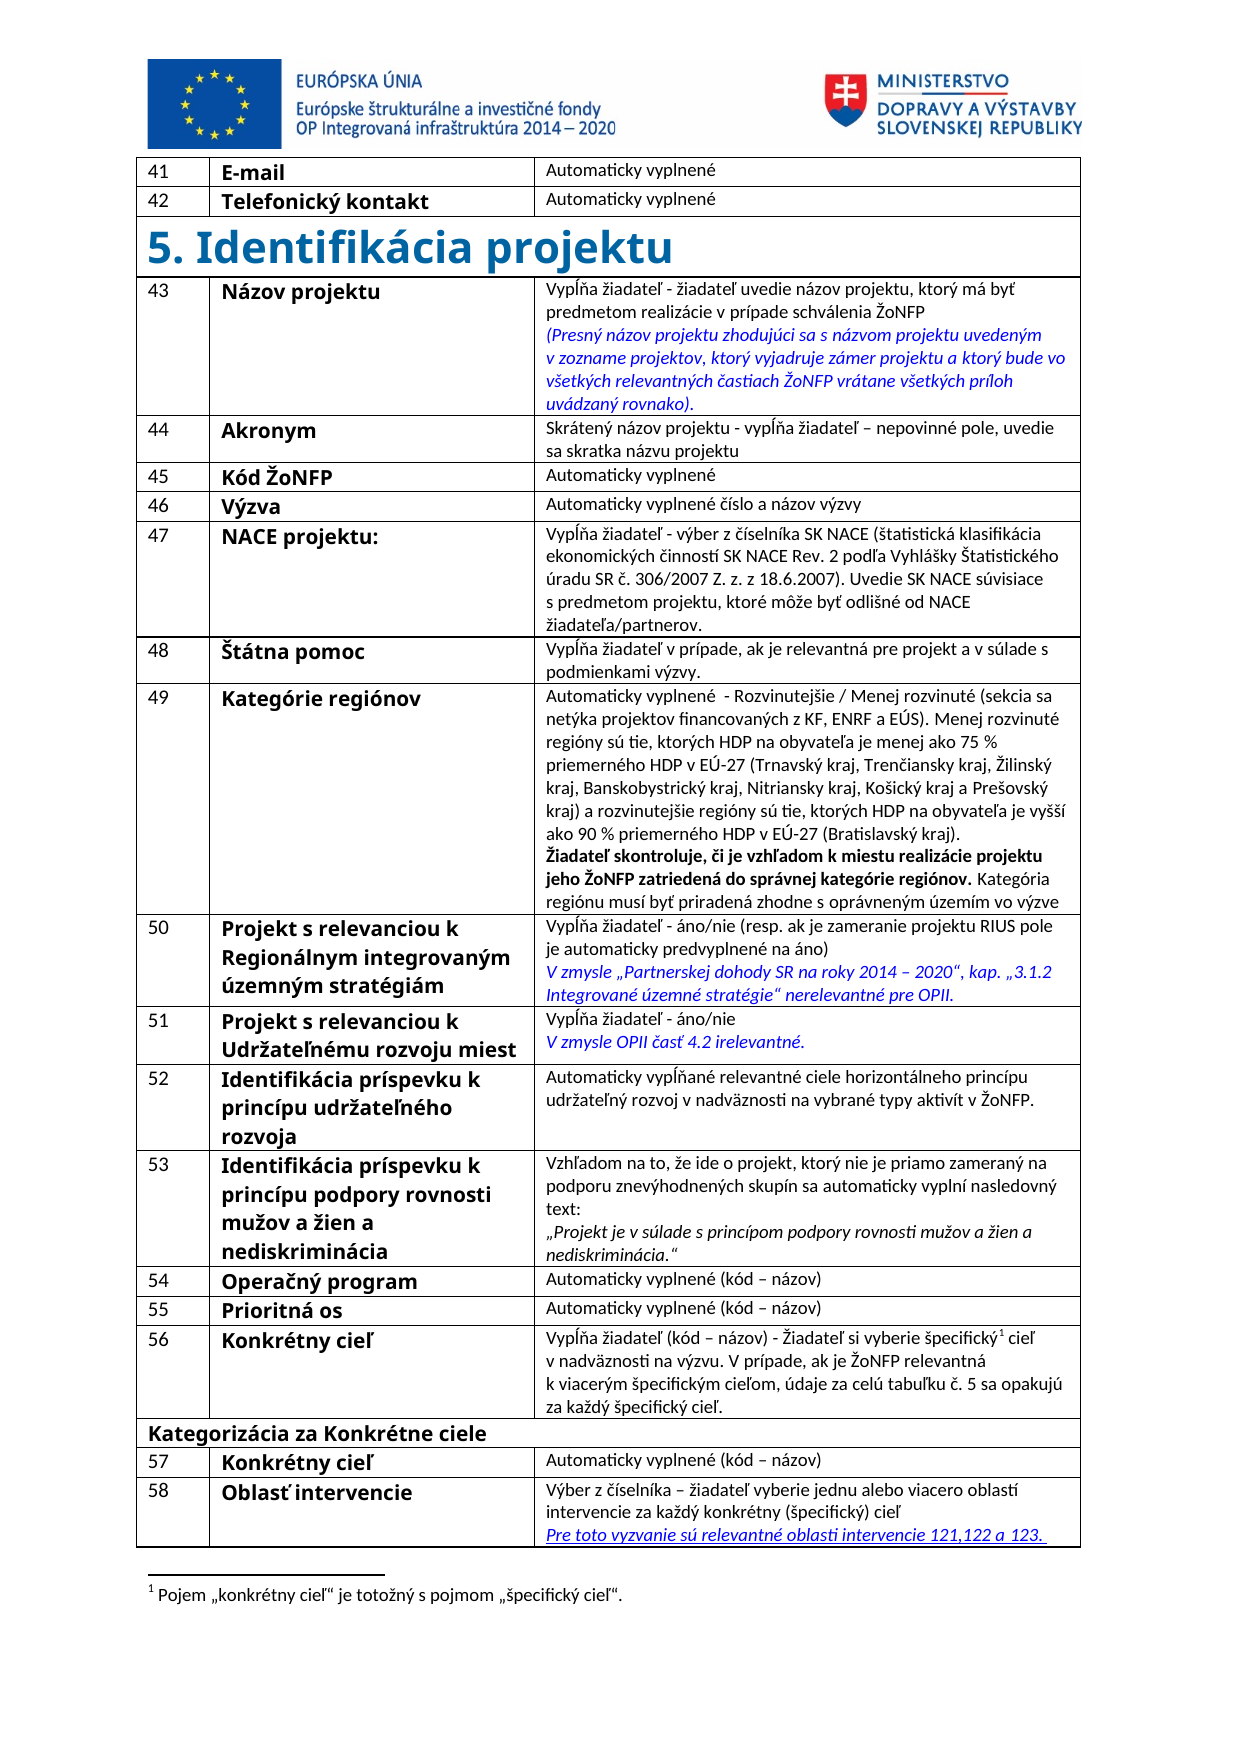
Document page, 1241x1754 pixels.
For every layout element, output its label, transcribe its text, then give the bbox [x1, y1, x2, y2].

table_cell Vypĺňa žiadateľ - áno/nie V zmysle OPII časť 4.2 irelevantné. [535, 1007, 1080, 1064]
picture [147, 59, 1082, 149]
table_cell Vypĺňa žiadateľ - výber z číselníka SK NACE (štatistická klasifikácia ekonomických činností SK NACE Rev. 2 podľa Vyhlášky Štatistického úradu SR č. 306/2007 Z. z. z 18.6.2007). Uvedie SK NACE súvisiace s predmetom projektu, ktoré môže byť odlišné od NACE žiadateľa/partnerov. [535, 522, 1080, 636]
table_cell Vzhľadom na to, že ide o projekt, ktorý nie je priamo zameraný na podporu znevýhodnených skupín sa automaticky vyplní nasledovný text: „Projekt je v súlade s princípom podpory rovnosti mužov a žien a nediskriminácia.“ [535, 1151, 1080, 1266]
table_cell Štátna pomoc [210, 638, 534, 683]
table_cell Kód ŽoNFP [210, 463, 534, 491]
table_cell Skrátený názov projektu - vypĺňa žiadateľ – nepovinné pole, uvedie sa skratka názvu projektu [535, 416, 1080, 462]
table_cell Konkrétny cieľ [210, 1448, 534, 1477]
table_cell 57 [137, 1448, 209, 1477]
table_cell Telefonický kontakt [210, 187, 534, 216]
table_cell Automaticky vyplnené (kód – názov) [535, 1267, 1080, 1296]
table_cell Automaticky vyplnené - Rozvinutejšie / Menej rozvinuté (sekcia sa netýka projektov financovaných z KF, ENRF a EÚS). Menej rozvinuté regióny sú tie, ktorých HDP na obyvateľa je menej ako 75 % priemerného HDP v EÚ-27 (Trnavský kraj, Trenčiansky kraj, Žilinský kraj, Banskobystrický kraj, Nitriansky kraj, Košický kraj a Prešovský kraj) a rozvinutejšie regióny sú tie, ktorých HDP na obyvateľa je vyšší ako 90 % priemerného HDP v EÚ-27 (Bratislavský kraj). Žiadateľ skontroluje, či je vzhľadom k miestu realizácie projektu jeho ŽoNFP zatriedená do správnej kategórie regiónov. Kategória regiónu musí byť priradená zhodne s oprávneným územím vo výzve [535, 684, 1080, 913]
table_cell Automaticky vyplnené (kód – názov) [535, 1448, 1080, 1477]
table_cell 42 [137, 187, 209, 216]
table_cell 41 [137, 158, 209, 186]
table_cell Projekt s relevanciou k Udržateľnému rozvoju miest [210, 1007, 534, 1064]
table_cell 45 [137, 463, 209, 491]
table_cell 46 [137, 492, 209, 521]
table_cell 52 [137, 1065, 209, 1150]
table_cell 48 [137, 638, 209, 683]
table_cell 5. Identifikácia projektu [137, 217, 1080, 276]
table_cell 58 [137, 1478, 209, 1546]
table_cell Automaticky vypĺňané relevantné ciele horizontálneho princípu udržateľný rozvoj v nadväznosti na vybrané typy aktivít v ŽoNFP. [535, 1065, 1080, 1150]
table_cell Vypĺňa žiadateľ - áno/nie (resp. ak je zameranie projektu RIUS pole je automaticky predvyplnené na áno) V zmysle „Partnerskej dohody SR na roky 2014 – 2020“, kap. „3.1.2 Integrované územné stratégie“ nerelevantné pre OPII. [535, 915, 1080, 1006]
table_cell 51 [137, 1007, 209, 1064]
table_cell Automaticky vyplnené [535, 463, 1080, 491]
table_cell Vypĺňa žiadateľ - žiadateľ uvedie názov projektu, ktorý má byť predmetom realizácie v prípade schválenia ŽoNFP (Presný názov projektu zhodujúci sa s názvom projektu uvedeným v zozname projektov, ktorý vyjadruje zámer projektu a ktorý bude vo všetkých relevantných častiach ŽoNFP vrátane všetkých príloh uvádzaný rovnako). [535, 278, 1080, 415]
table_cell 50 [137, 915, 209, 1006]
table_cell Vypĺňa žiadateľ v prípade, ak je relevantná pre projekt a v súlade s podmienkami výzvy. [535, 638, 1080, 683]
table_cell Automaticky vyplnené [535, 158, 1080, 186]
table_cell 55 [137, 1297, 209, 1325]
table_cell E-mail [210, 158, 534, 186]
table_cell Automaticky vyplnené [535, 187, 1080, 216]
table_cell Prioritná os [210, 1297, 534, 1325]
table_cell NACE projektu: [210, 522, 534, 636]
table_cell Názov projektu [210, 278, 534, 415]
table_cell Identifikácia príspevku k princípu udržateľného rozvoja [210, 1065, 534, 1150]
table_cell Akronym [210, 416, 534, 462]
table_cell Vypĺňa žiadateľ (kód – názov) - Žiadateľ si vyberie špecifický cieľ v nadväznosti na výzvu. V prípade, ak je ŽoNFP relevantná k viacerým špecifickým cieľom, údaje za celú tabuľku č. 5 sa opakujú za každý špecifický cieľ. [535, 1326, 1080, 1418]
table_cell Kategórie regiónov [210, 684, 534, 913]
table_cell Oblasť intervencie [210, 1478, 534, 1546]
table_cell Projekt s relevanciou k Regionálnym integrovaným územným stratégiám [210, 915, 534, 1006]
table_cell Výzva [210, 492, 534, 521]
table_cell 56 [137, 1326, 209, 1418]
table_cell Automaticky vyplnené číslo a názov výzvy [535, 492, 1080, 521]
table_cell 47 [137, 522, 209, 636]
table_cell 43 [137, 278, 209, 415]
table_cell Automaticky vyplnené (kód – názov) [535, 1297, 1080, 1325]
table_cell Konkrétny cieľ [210, 1326, 534, 1418]
table_cell 54 [137, 1267, 209, 1296]
table_cell 49 [137, 684, 209, 913]
table_cell 44 [137, 416, 209, 462]
table_cell 53 [137, 1151, 209, 1266]
table_cell Identifikácia príspevku k princípu podpory rovnosti mužov a žien a nediskriminácia [210, 1151, 534, 1266]
table_cell Kategorizácia za Konkrétne ciele [137, 1419, 1080, 1447]
table_cell Operačný program [210, 1267, 534, 1296]
